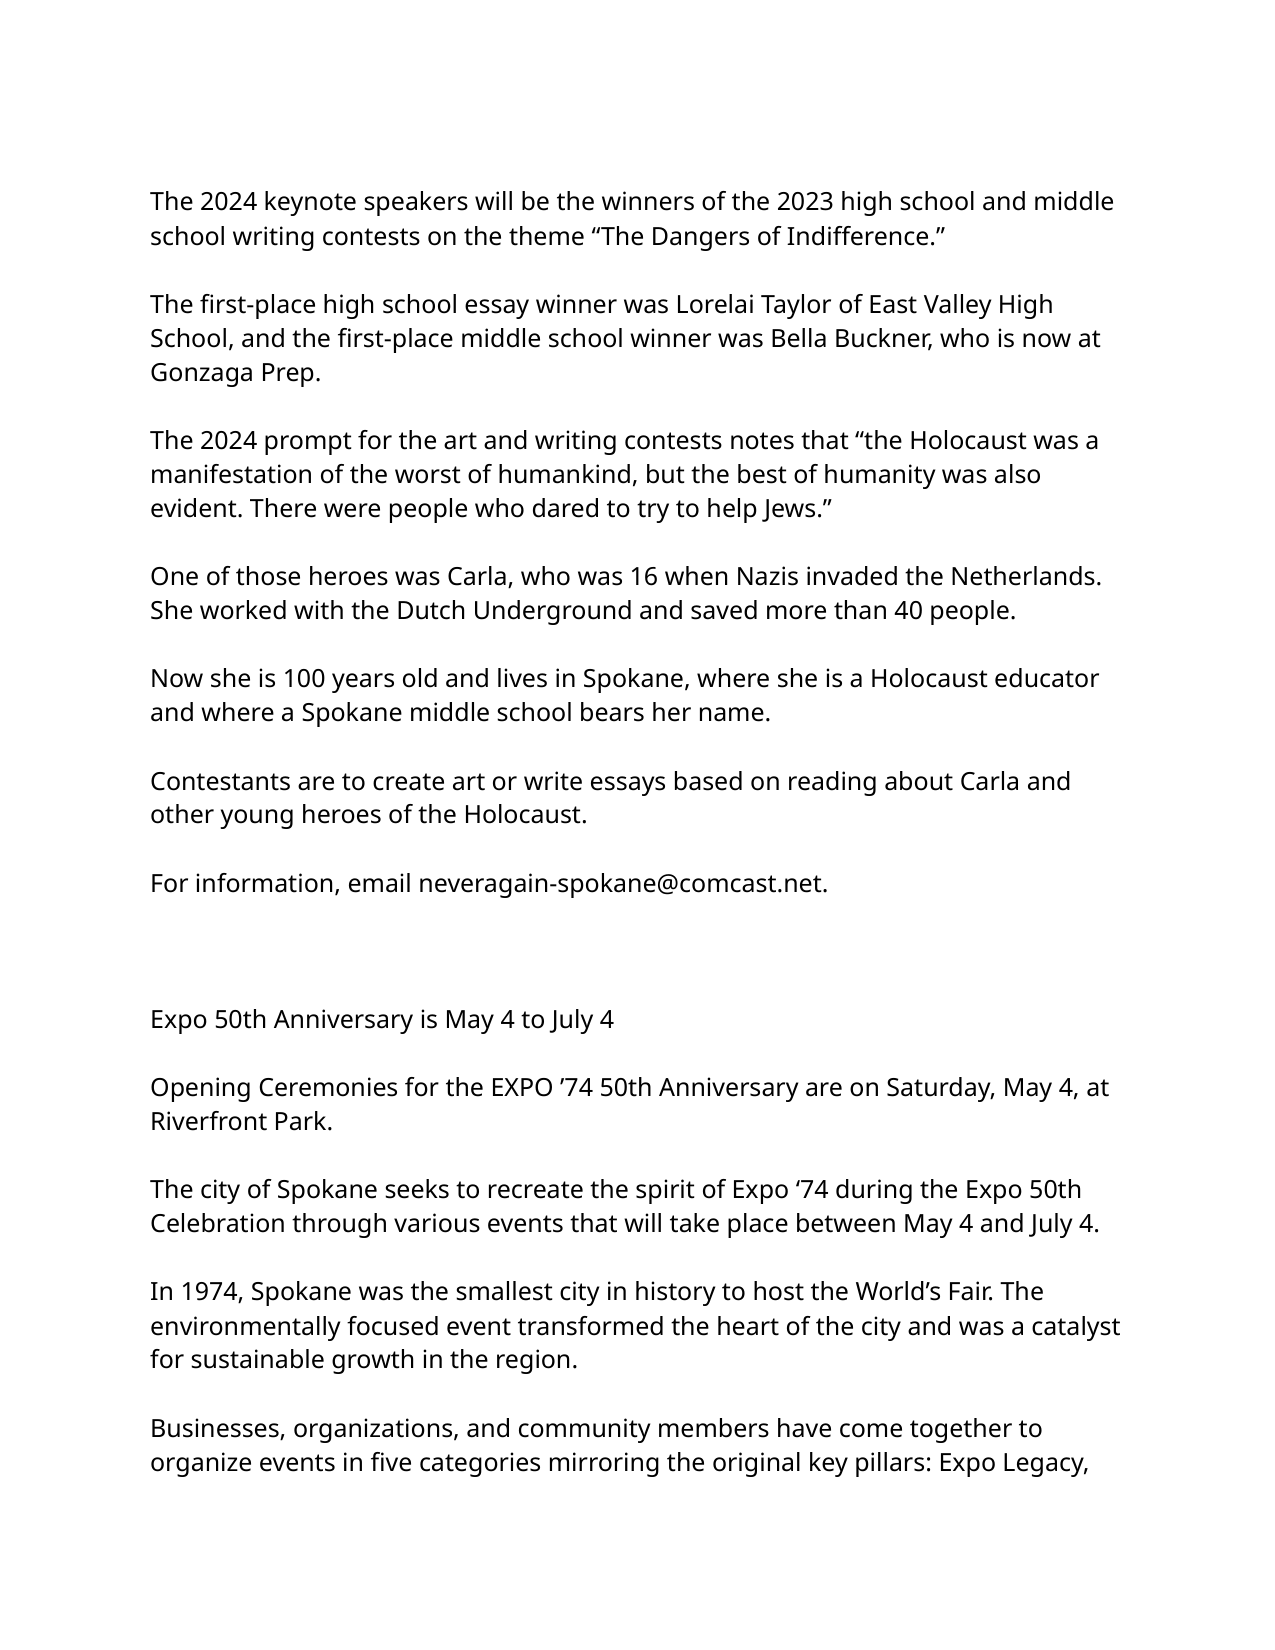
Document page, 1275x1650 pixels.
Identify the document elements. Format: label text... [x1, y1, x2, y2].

text For information, email neveragain-spokane@comcast.net. [150, 865, 1125, 899]
text The 2024 keynote speakers will be the winners of the 2023 high school and middle school writing contests on the theme “The Dangers of Indifference.” [150, 184, 1125, 252]
text The 2024 prompt for the art and writing contests notes that “the Holocaust was a manifestation of the worst of humankind, but the best of humanity was also evident. There were people who dared to try to help Jews.” [150, 422, 1125, 525]
text Contestants are to create art or write essays based on reading about Carla and other young heroes of the Holocaust. [150, 763, 1125, 831]
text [150, 1410, 1125, 1478]
text The first-place high school essay winner was Lorelai Taylor of East Valley High School, and the first-place middle school winner was Bella Buckner, who is now at Gonzaga Prep. [150, 286, 1125, 388]
text Now she is 100 years old and lives in Spokane, where she is a Holocaust educator and where a Spokane middle school bears her name. [150, 661, 1125, 729]
text Expo 50th Anniversary is May 4 to July 4 [150, 1002, 1125, 1036]
text Opening Ceremonies for the EXPO ’74 50th Anniversary are on Saturday, May 4, at Riverfront Park. [150, 1070, 1125, 1138]
text The city of Spokane seeks to recreate the spirit of Expo ‘74 during the Expo 50th Celebration through various events that will take place between May 4 and July 4. [150, 1172, 1125, 1240]
text One of those heroes was Carla, who was 16 when Nazis invaded the Netherlands. She worked with the Dutch Underground and saved more than 40 people. [150, 559, 1125, 627]
text In 1974, Spokane was the smallest city in history to host the World’s Fair. The environmentally focused event transformed the heart of the city and was a catalyst for sustainable growth in the region. [150, 1274, 1125, 1376]
